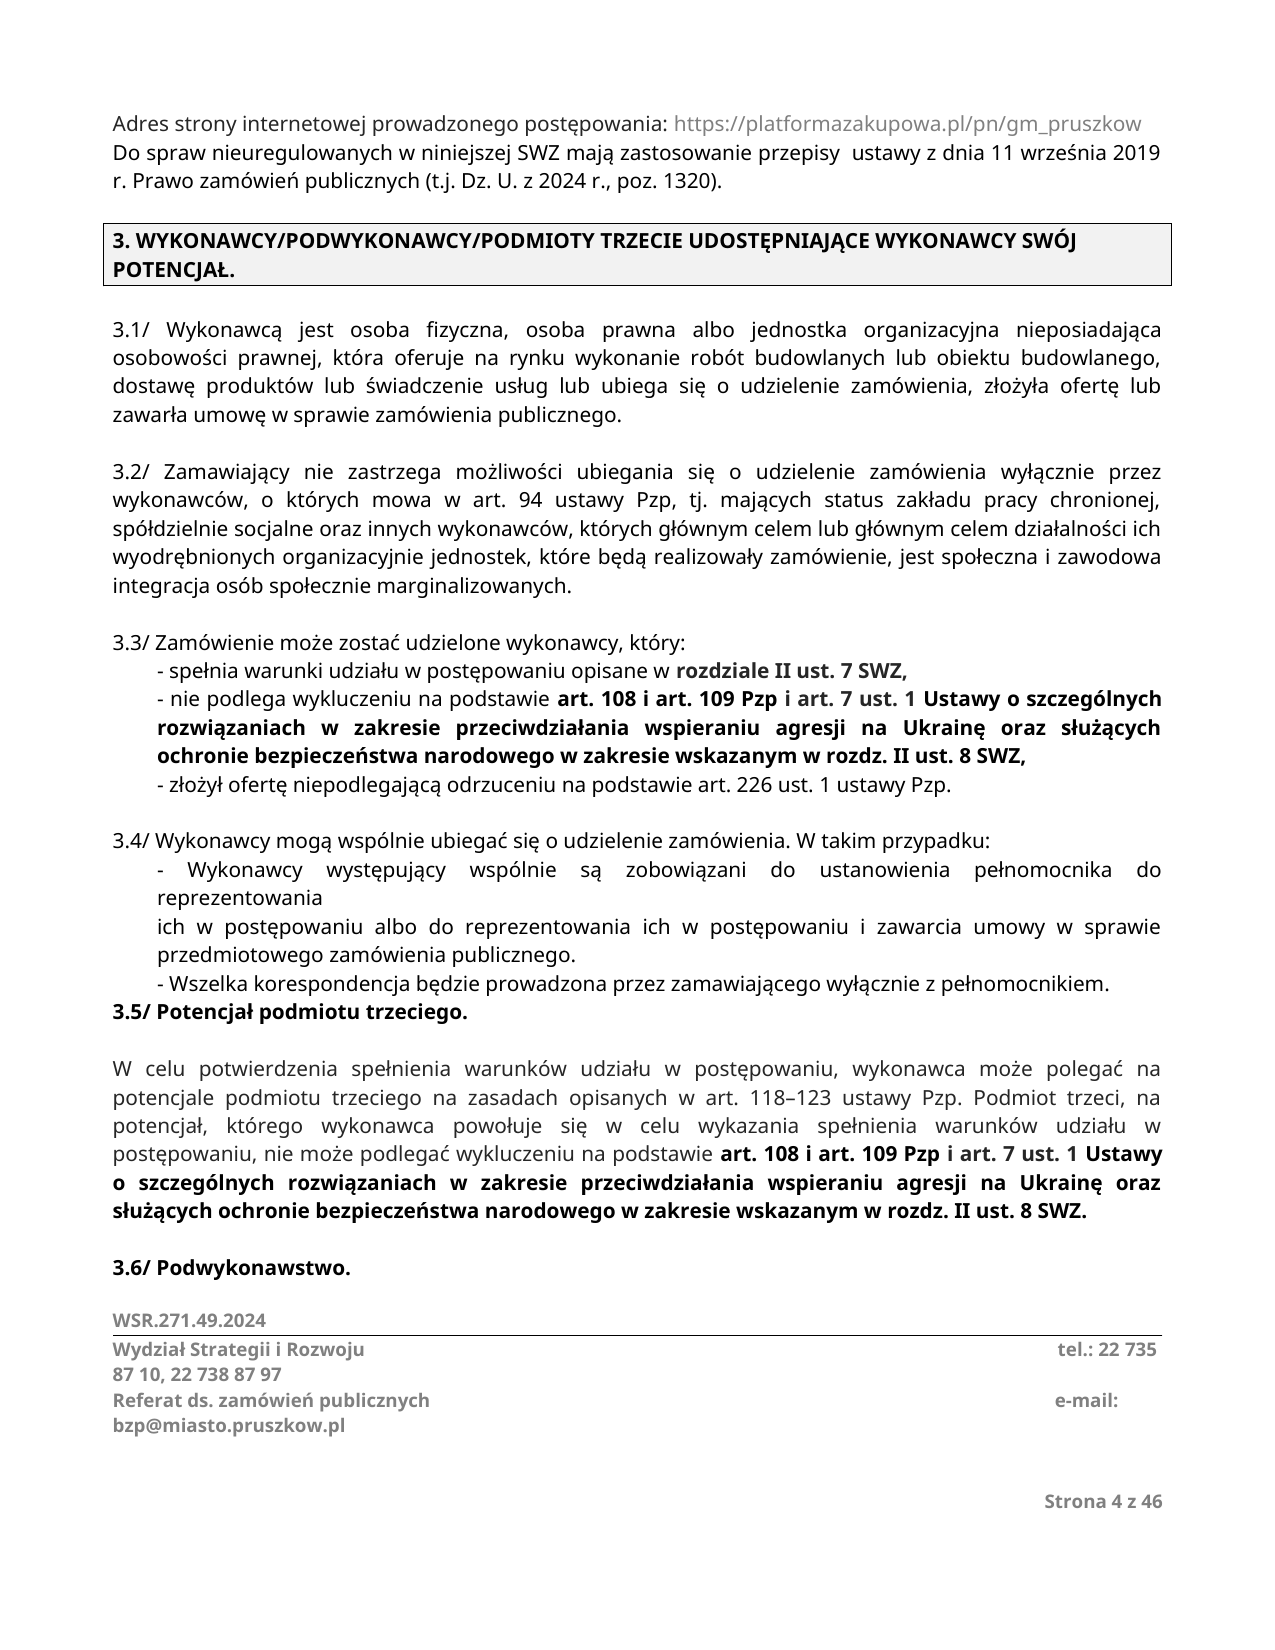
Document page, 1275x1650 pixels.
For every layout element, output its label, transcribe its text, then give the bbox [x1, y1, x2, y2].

text 3.3/ Zamówienie może zostać udzielone wykonawcy, który: [112, 628, 1162, 656]
text - Wykonawcy występujący wspólnie są zobowiązani do ustanowienia pełnomocnika do reprezentowania ich w postępowaniu albo do reprezentowania ich w postępowaniu i zawarcia umowy w sprawie przedmiotowego zamówienia publicznego. [157, 855, 1162, 969]
text 3.1/ Wykonawcą jest osoba fizyczna, osoba prawna albo jednostka organizacyjna nieposiadająca osobowości prawnej, która oferuje na rynku wykonanie robót budowlanych lub obiektu budowlanego, dostawę produktów lub świadczenie usług lub ubiega się o udzielenie zamówienia, złożyła ofertę lub zawarła umowę w sprawie zamówienia publicznego. [112, 315, 1162, 428]
text - Wszelka korespondencja będzie prowadzona przez zamawiającego wyłącznie z pełnomocnikiem. [157, 969, 1162, 997]
text W celu potwierdzenia spełnienia warunków udziału w postępowaniu, wykonawca może polegać na potencjale podmiotu trzeciego na zasadach opisanych w art. 118–123 ustawy Pzp. Podmiot trzeci, na potencjał, którego wykonawca powołuje się w celu wykazania spełnienia warunków udziału w postępowaniu, nie może podlegać wykluczeniu na podstawie art. 108 i art. 109 Pzp i art. 7 ust. 1 Ustawy o szczególnych rozwiązaniach w zakresie przeciwdziałania wspieraniu agresji na Ukrainę oraz służących ochronie bezpieczeństwa narodowego w zakresie wskazanym w rozdz. II ust. 8 SWZ. [112, 1054, 1162, 1225]
text - złożył ofertę niepodlegającą odrzuceniu na podstawie art. 226 ust. 1 ustawy Pzp. [157, 770, 1162, 798]
text - spełnia warunki udziału w postępowaniu opisane w rozdziale II ust. 7 SWZ, [157, 656, 1162, 684]
text - nie podlega wykluczeniu na podstawie art. 108 i art. 109 Pzp i art. 7 ust. 1 Ustawy o szczególnych rozwiązaniach w zakresie przeciwdziałania wspieraniu agresji na Ukrainę oraz służących ochronie bezpieczeństwa narodowego w zakresie wskazanym w rozdz. II ust. 8 SWZ, [157, 684, 1162, 770]
text 3.4/ Wykonawcy mogą wspólnie ubiegać się o udzielenie zamówienia. W takim przypadku: [112, 827, 1162, 855]
text Do spraw nieuregulowanych w niniejszej SWZ mają zastosowanie przepisy ustawy z dnia 11 września 2019 r. Prawo zamówień publicznych (t.j. Dz. U. z 2024 r., poz. 1320). [112, 138, 1162, 195]
text 3.6/ Podwykonawstwo. [112, 1253, 1162, 1282]
text 3.5/ Potencjał podmiotu trzeciego. [112, 997, 1162, 1026]
text 3.2/ Zamawiający nie zastrzega możliwości ubiegania się o udzielenie zamówienia wyłącznie przez wykonawców, o których mowa w art. 94 ustawy Pzp, tj. mających status zakładu pracy chronionej, spółdzielnie socjalne oraz innych wykonawców, których głównym celem lub głównym celem działalności ich wyodrębnionych organizacyjnie jednostek, które będą realizowały zamówienie, jest społeczna i zawodowa integracja osób społecznie marginalizowanych. [112, 457, 1162, 599]
text Adres strony internetowej prowadzonego postępowania: https://platformazakupowa.pl/pn/gm_pruszkow [112, 109, 1162, 138]
text 3. WYKONAWCY/PODWYKONAWCY/PODMIOTY TRZECIE UDOSTĘPNIAJĄCE WYKONAWCY SWÓJ POTENCJAŁ. [104, 224, 1171, 285]
